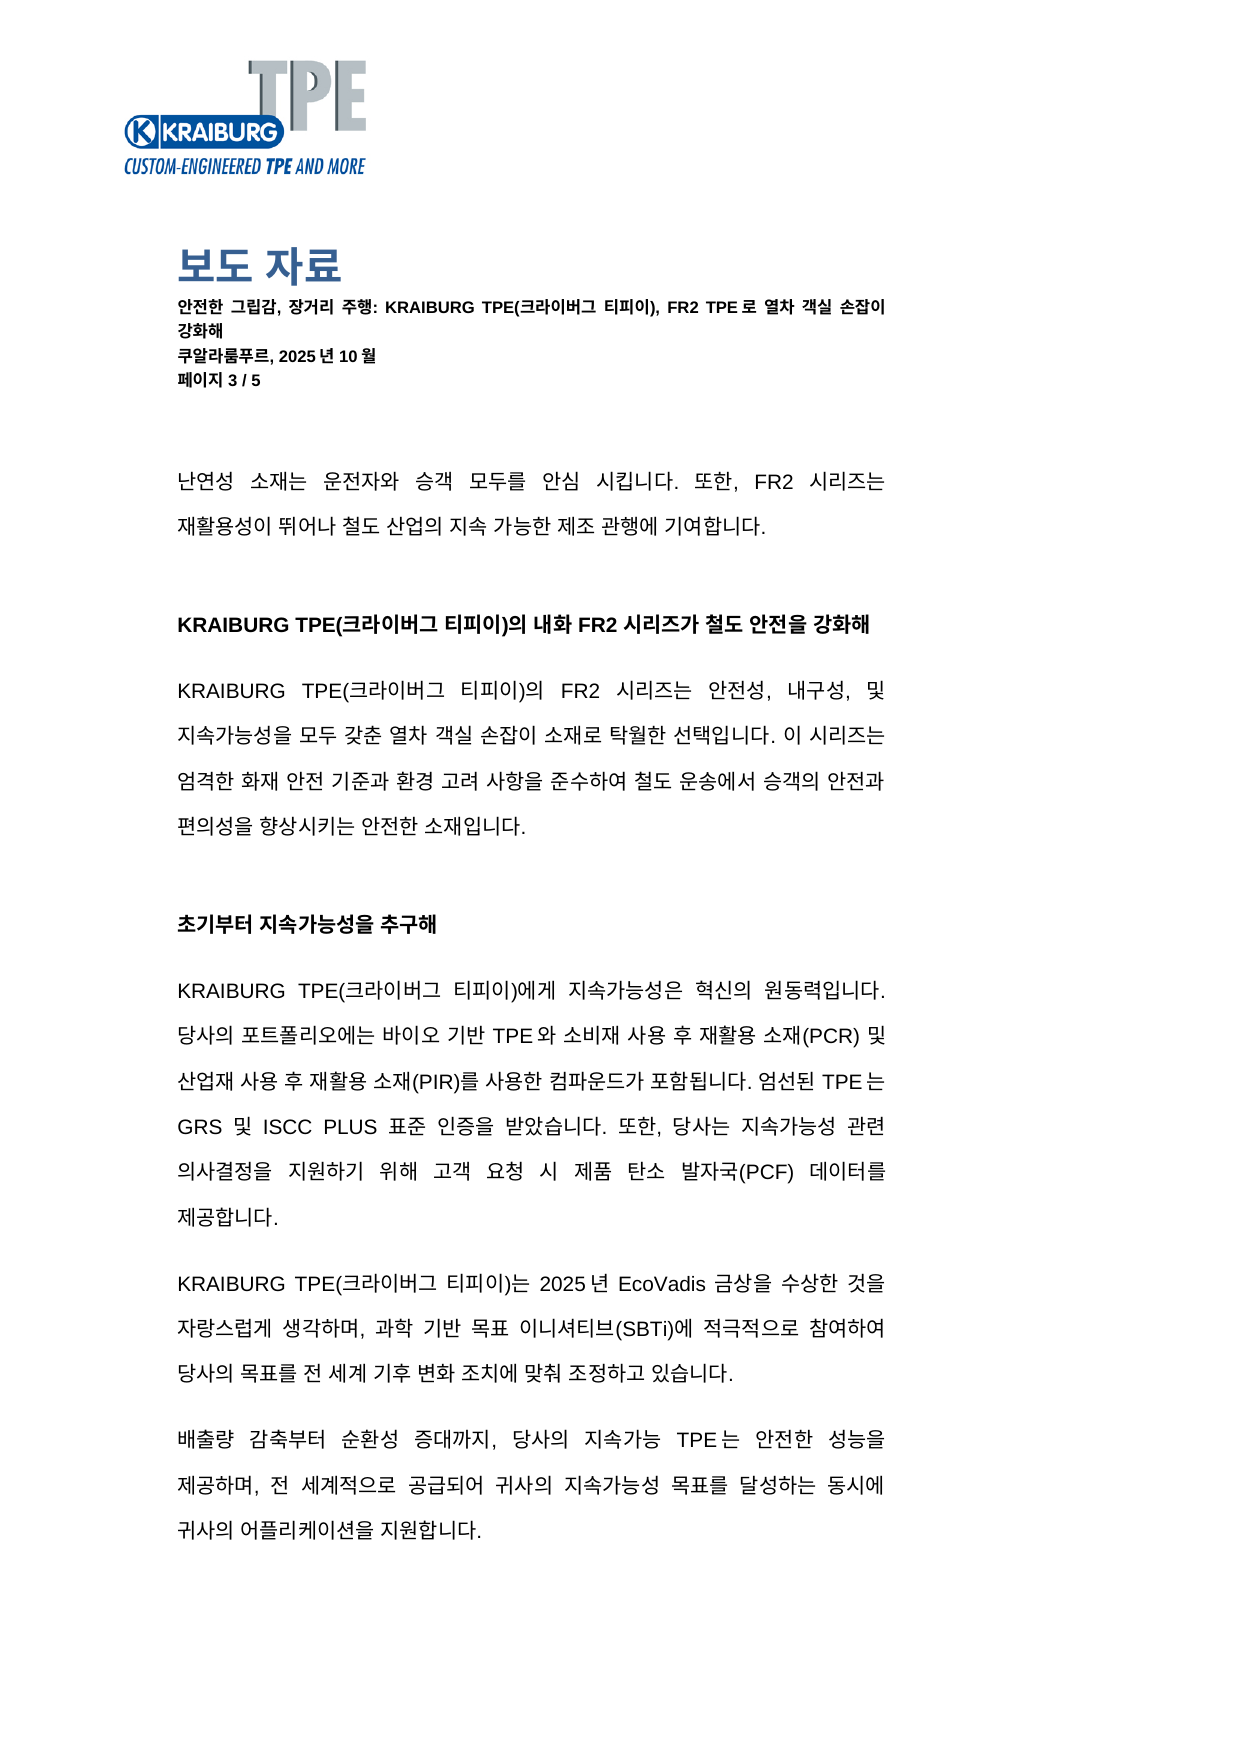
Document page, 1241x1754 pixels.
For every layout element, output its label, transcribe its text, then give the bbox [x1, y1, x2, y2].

text KRAIBURG TPE(크라이버그 티피이)의 FR2 시리즈는 안전성, 내구성, 및 지속가능성을 모두 갖춘 열차 객실 손잡이 소재로 탁월한 선택입니다. 이 시리즈는 엄격한 화재 안전 기준과 환경 고려 사항을 준수하여 철도 운송에서 승객의 안전과 편의성을 향상시키는 안전한 소재입니다. [177, 674, 886, 841]
text KRAIBURG TPE(크라이버그 티피이)는 2025년 EcoVadis 금상을 수상한 것을 자랑스럽게 생각하며, 과학 기반 목표 이니셔티브(SBTi)에 적극적으로 참여하여 당사의 목표를 전 세계 기후 변화 조치에 맞춰 조정하고 있습니다. [177, 1267, 886, 1388]
text KRAIBURG TPE(크라이버그 티피이)의 내화 FR2 시리즈가 철도 안전을 강화해 [177, 608, 886, 638]
picture [112, 44, 378, 190]
text 초기부터 지속가능성을 추구해 [177, 908, 886, 938]
text KRAIBURG TPE(크라이버그 티피이)에게 지속가능성은 혁신의 원동력입니다. 당사의 포트폴리오에는 바이오 기반 TPE와 소비재 사용 후 재활용 소재(PCR) 및 산업재 사용 후 재활용 소재(PIR)를 사용한 컴파운드가 포함됩니다. 엄선된 TPE는 GRS 및 ISCC PLUS 표준 인증을 받았습니다. 또한, 당사는 지속가능성 관련 의사결정을 지원하기 위해 고객 요청 시 제품 탄소 발자국(PCF) 데이터를 제공합니다. [177, 974, 886, 1231]
text 배출량 감축부터 순환성 증대까지, 당사의 지속가능 TPE는 안전한 성능을 제공하며, 전 세계적으로 공급되어 귀사의 지속가능성 목표를 달성하는 동시에 귀사의 어플리케이션을 지원합니다. [177, 1424, 886, 1544]
